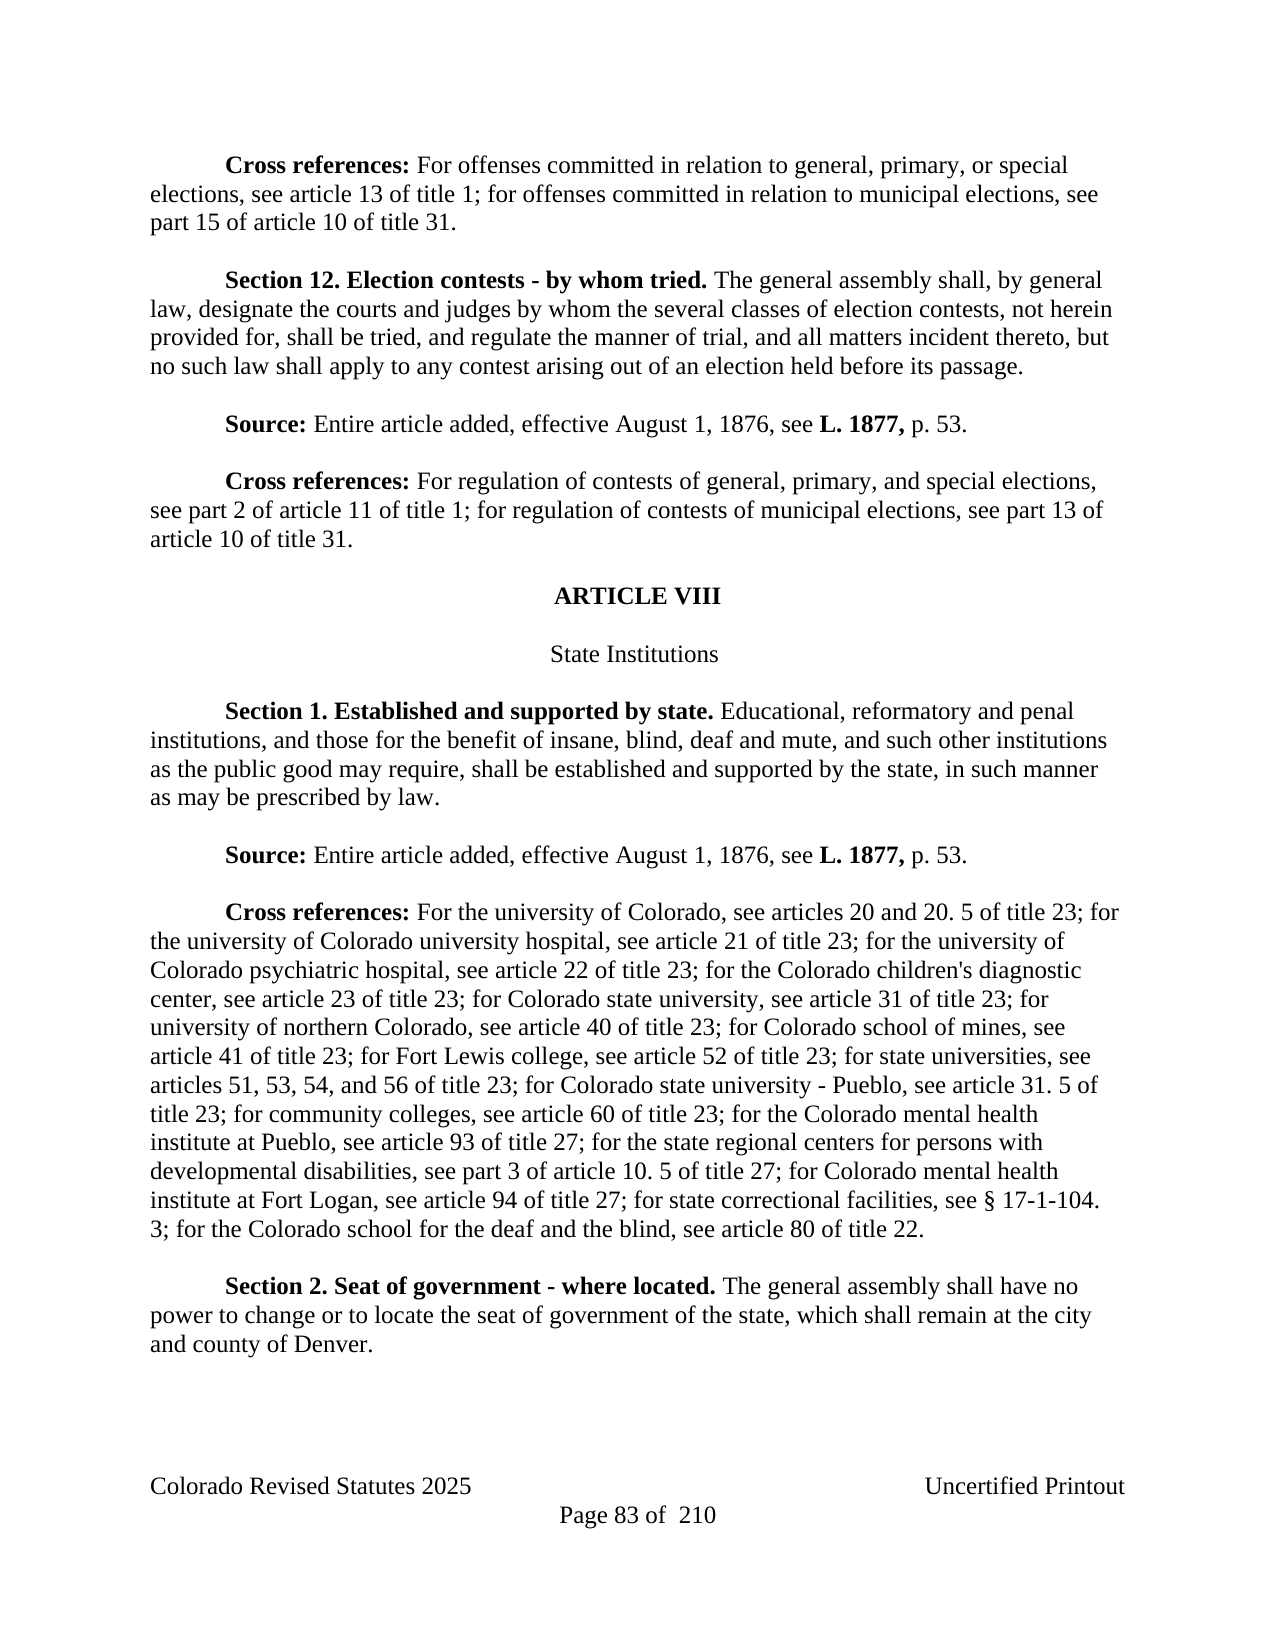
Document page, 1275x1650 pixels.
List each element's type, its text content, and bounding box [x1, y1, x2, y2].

text Cross references: For regulation of contests of general, primary, and special elections, see part 2 of article 11 of title 1; for regulation of contests of municipal elections, see part 13 of article 10 of title 31. [150, 466, 1125, 552]
text State Institutions [150, 639, 1125, 667]
text Cross references: For the university of Colorado, see articles 20 and 20. 5 of title 23; for the university of Colorado university hospital, see article 21 of title 23; for the university of Colorado psychiatric hospital, see article 22 of title 23; for the Colorado children's diagnostic center, see article 23 of title 23; for Colorado state university, see article 31 of title 23; for university of northern Colorado, see article 40 of title 23; for Colorado school of mines, see article 41 of title 23; for Fort Lewis college, see article 52 of title 23; for state universities, see articles 51, 53, 54, and 56 of title 23; for Colorado state university - Pueblo, see article 31. 5 of title 23; for community colleges, see article 60 of title 23; for the Colorado mental health institute at Pueblo, see article 93 of title 27; for the state regional centers for persons with developmental disabilities, see part 3 of article 10. 5 of title 27; for Colorado mental health institute at Fort Logan, see article 94 of title 27; for state correctional facilities, see § 17-1-104. 3; for the Colorado school for the deaf and the blind, see article 80 of title 22. [150, 897, 1125, 1242]
text Cross references: For offenses committed in relation to general, primary, or special elections, see article 13 of title 1; for offenses committed in relation to municipal elections, see part 15 of article 10 of title 31. [150, 150, 1125, 236]
text ARTICLE VIII [150, 581, 1125, 610]
text Section 1. Established and supported by state. Educational, reformatory and penal institutions, and those for the benefit of insane, blind, deaf and mute, and such other institutions as the public good may require, shall be established and supported by the state, in such manner as may be prescribed by law. [150, 696, 1125, 811]
text Source: Entire article added, effective August 1, 1876, see L. 1877, p. 53. [150, 840, 1125, 869]
text Section 2. Seat of government - where located. The general assembly shall have no power to change or to locate the seat of government of the state, which shall remain at the city and county of Denver. [150, 1271, 1125, 1357]
text Source: Entire article added, effective August 1, 1876, see L. 1877, p. 53. [150, 409, 1125, 437]
text Section 12. Election contests - by whom tried. The general assembly shall, by general law, designate the courts and judges by whom the several classes of election contests, not herein provided for, shall be tried, and regulate the manner of trial, and all matters incident thereto, but no such law shall apply to any contest arising out of an election held before its passage. [150, 265, 1125, 380]
